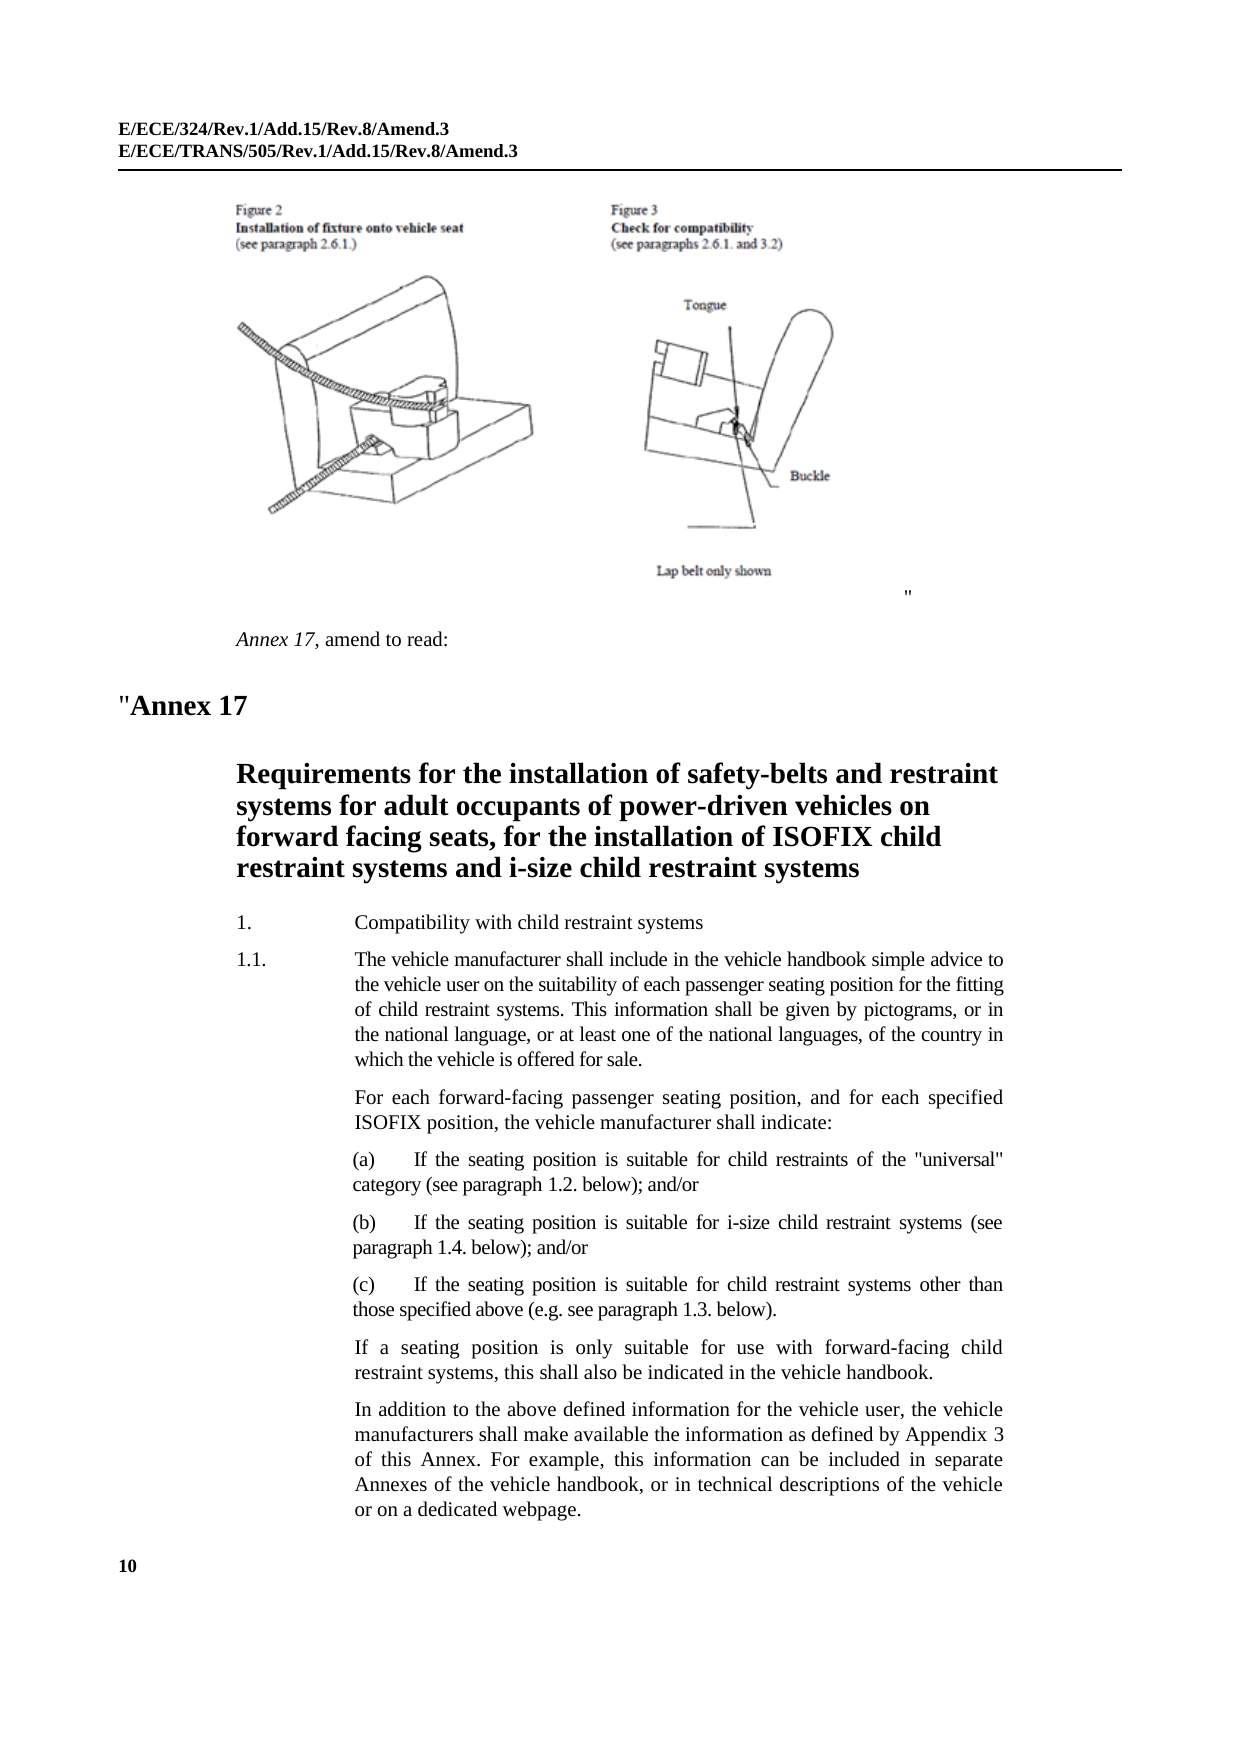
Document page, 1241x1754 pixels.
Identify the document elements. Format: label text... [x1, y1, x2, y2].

text For each forward-facing passenger seating position, and for each specified ISOFIX position, the vehicle manufacturer shall indicate: [236, 1084, 1004, 1134]
picture [236, 195, 904, 605]
text (c) If the seating position is suitable for child restraint systems other than those specified above (e.g. see paragraph 1.3. below). [352, 1271, 1004, 1321]
text In addition to the above defined information for the vehicle user, the vehicle manufacturers shall make available the information as defined by Appendix 3 of this Annex. For example, this information can be included in separate Annexes of the vehicle handbook, or in technical descriptions of the vehicle or on a dedicated webpage. [354, 1396, 1004, 1521]
text (b) If the seating position is suitable for i-size child restraint systems (see paragraph 1.4. below); and/or [352, 1209, 1004, 1259]
text Requirements for the installation of safety-belts and restraint systems for adult occupants of power-driven vehicles on forward facing seats, for the installation of ISOFIX child restraint systems and i-size child restraint systems [118, 759, 1004, 884]
text Annex 17, amend to read: [118, 621, 1004, 653]
text (a) If the seating position is suitable for child restraints of the "universal" category (see paragraph 1.2. below); and/or [352, 1146, 1004, 1196]
text "Annex 17 [118, 690, 1004, 721]
text If a seating position is only suitable for use with forward-facing child restraint systems, this shall also be indicated in the vehicle handbook. [236, 1334, 1004, 1384]
text 1.1. The vehicle manufacturer shall include in the vehicle handbook simple advice to the vehicle user on the suitability of each passenger seating position for the fitting of child restraint systems. This information shall be given by pictograms, or in the national language, or at least one of the national languages, of the country in which the vehicle is offered for sale. [236, 946, 1004, 1071]
text 1. Compatibility with child restraint systems [236, 909, 1004, 934]
